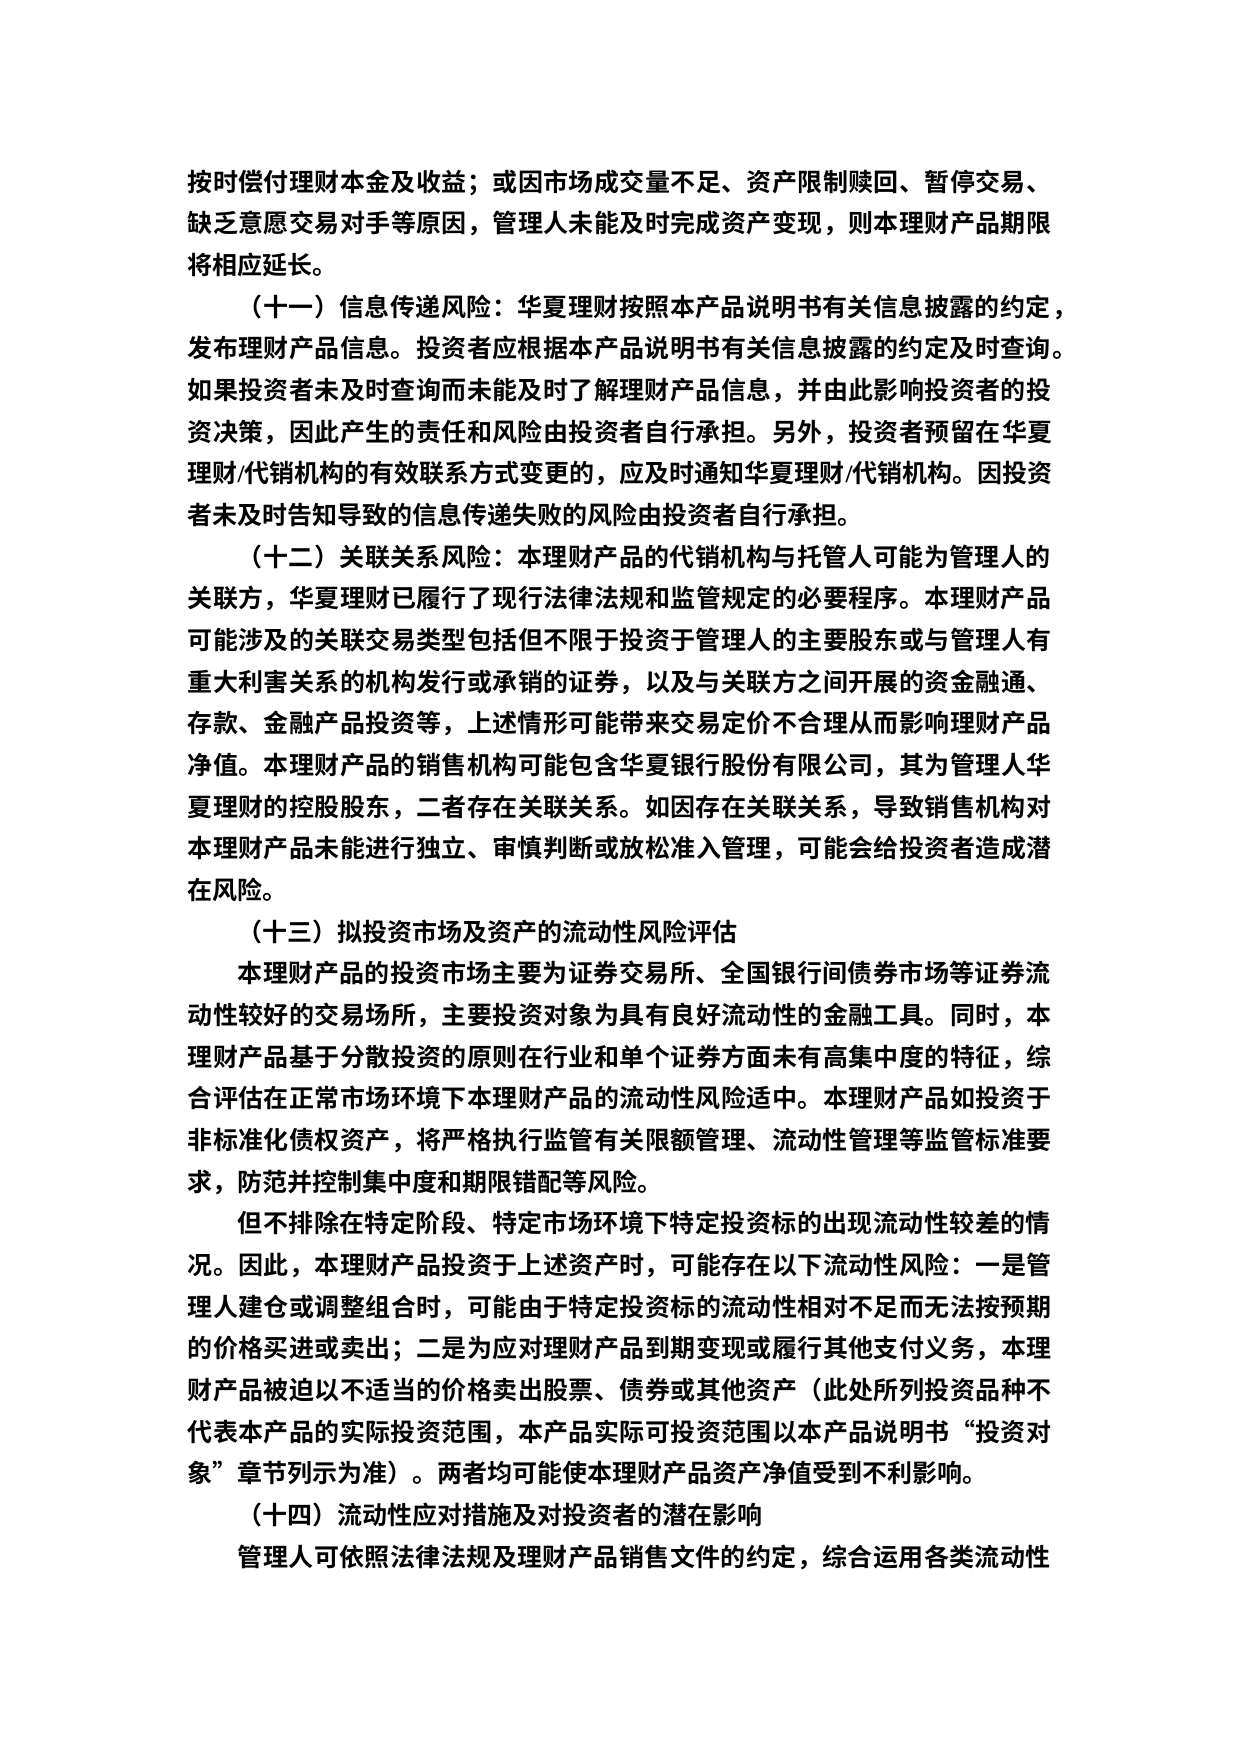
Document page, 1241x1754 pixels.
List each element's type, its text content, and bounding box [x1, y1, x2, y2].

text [187, 1537, 1053, 1573]
text （十二）关联关系风险：本理财产品的代销机构与托管人可能为管理人的关联方，华夏理财已履行了现行法律法规和监管规定的必要程序。本理财产品可能涉及的关联交易类型包括但不限于投资于管理人的主要股东或与管理人有重大利害关系的机构发行或承销的证券，以及与关联方之间开展的资金融通、存款、金融产品投资等，上述情形可能带来交易定价不合理从而影响理财产品净值。本理财产品的销售机构可能包含华夏银行股份有限公司，其为管理人华夏理财的控股股东，二者存在关联关系。如因存在关联关系，导致销售机构对本理财产品未能进行独立、审慎判断或放松准入管理，可能会给投资者造成潜在风险。 [187, 537, 1053, 907]
text 本理财产品的投资市场主要为证券交易所、全国银行间债券市场等证券流动性较好的交易场所，主要投资对象为具有良好流动性的金融工具。同时，本理财产品基于分散投资的原则在行业和单个证券方面未有高集中度的特征，综合评估在正常市场环境下本理财产品的流动性风险适中。本理财产品如投资于非标准化债权资产，将严格执行监管有关限额管理、流动性管理等监管标准要求，防范并控制集中度和期限错配等风险。 [187, 954, 1053, 1198]
text （十四）流动性应对措施及对投资者的潜在影响 [187, 1495, 1053, 1532]
text （十一）信息传递风险：华夏理财按照本产品说明书有关信息披露的约定，发布理财产品信息。投资者应根据本产品说明书有关信息披露的约定及时查询。如果投资者未及时查询而未能及时了解理财产品信息，并由此影响投资者的投资决策，因此产生的责任和风险由投资者自行承担。另外，投资者预留在华夏理财/代销机构的有效联系方式变更的，应及时通知华夏理财/代销机构。因投资者未及时告知导致的信息传递失败的风险由投资者自行承担。 [187, 287, 1053, 532]
text 但不排除在特定阶段、特定市场环境下特定投资标的出现流动性较差的情况。因此，本理财产品投资于上述资产时，可能存在以下流动性风险：一是管理人建仓或调整组合时，可能由于特定投资标的流动性相对不足而无法按预期的价格买进或卖出；二是为应对理财产品到期变现或履行其他支付义务，本理财产品被迫以不适当的价格卖出股票、债券或其他资产（此处所列投资品种不代表本产品的实际投资范围，本产品实际可投资范围以本产品说明书“投资对象”章节列示为准）。两者均可能使本理财产品资产净值受到不利影响。 [187, 1204, 1053, 1490]
text （十三）拟投资市场及资产的流动性风险评估 [187, 912, 1053, 948]
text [187, 162, 1053, 282]
